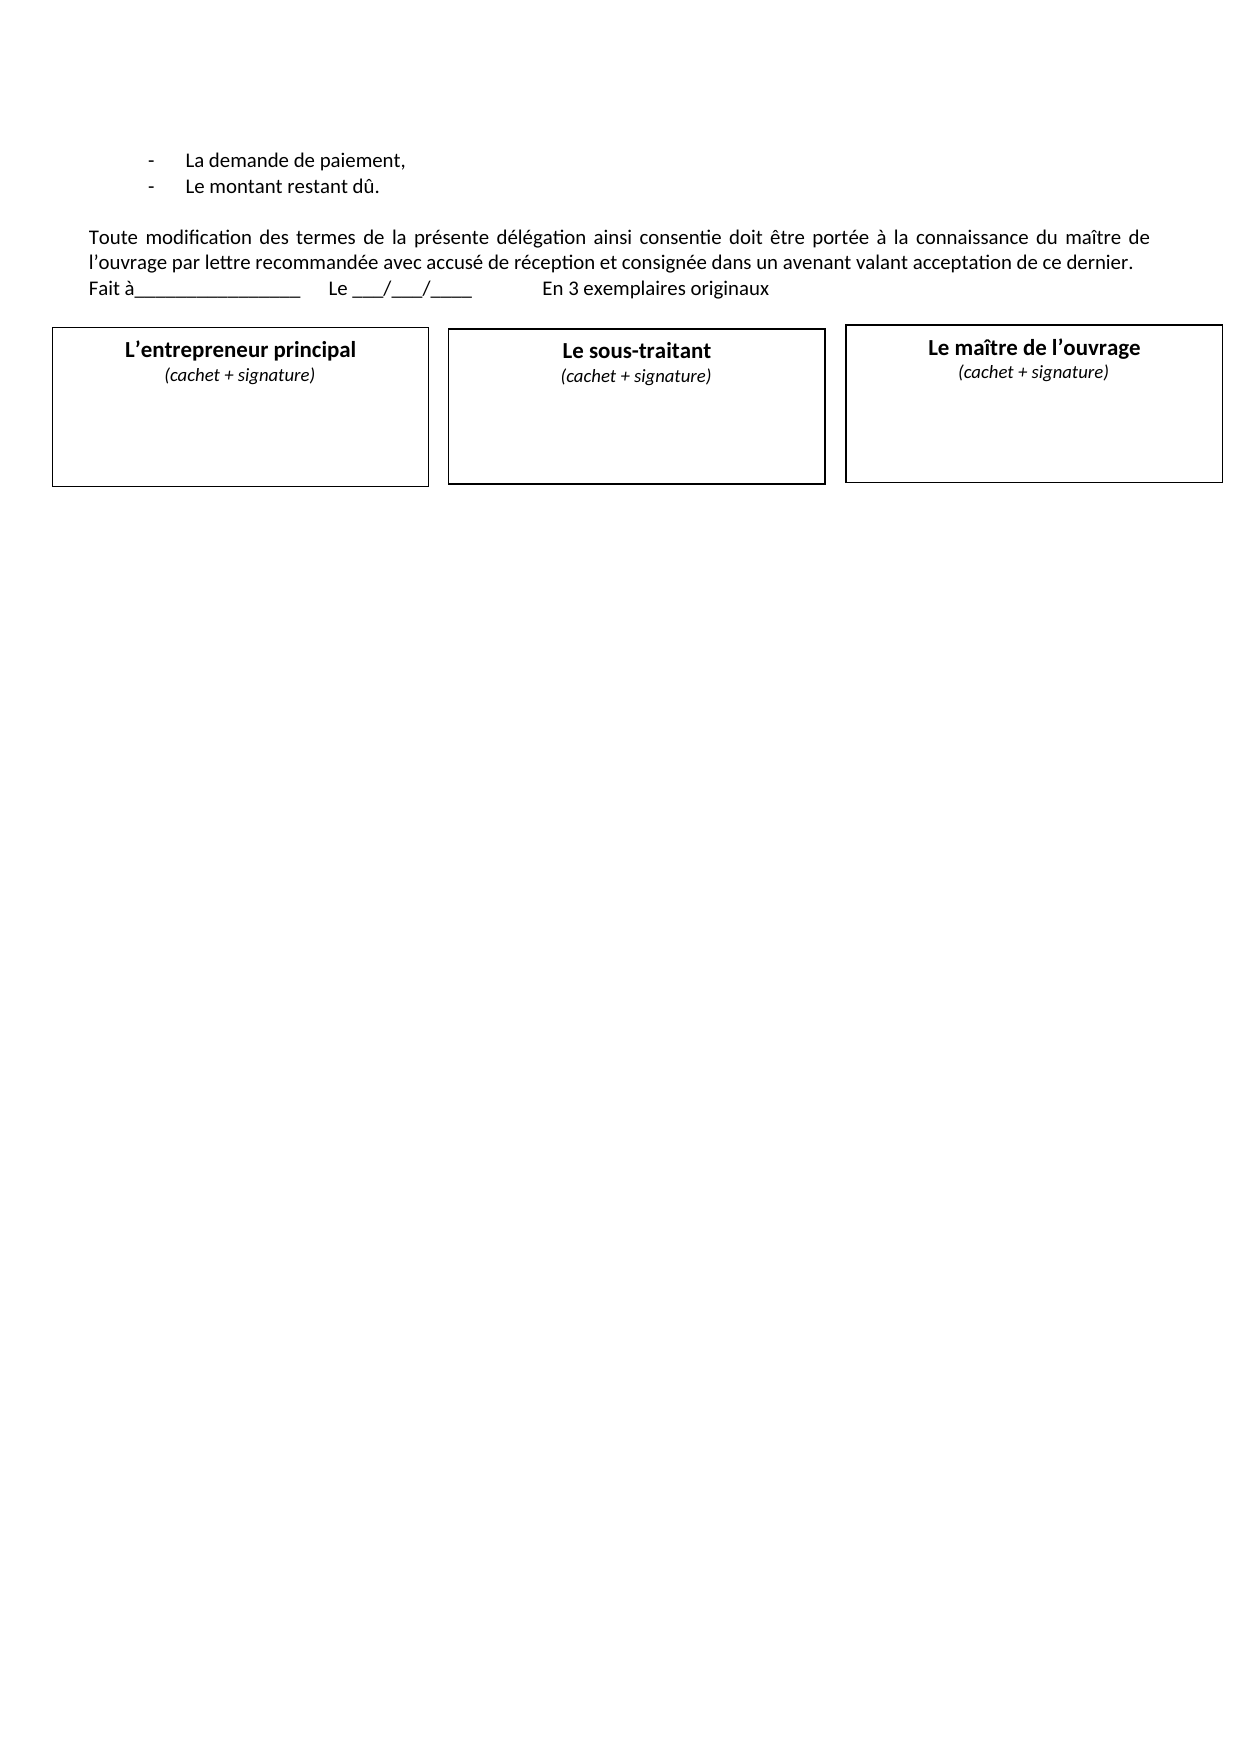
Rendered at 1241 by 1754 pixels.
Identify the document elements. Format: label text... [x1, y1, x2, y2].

list Le montant restant dû. [148, 173, 1152, 198]
text Fait à________________ Le ___/___/____ En 3 exemplaires originaux [88, 275, 1152, 300]
list La demande de paiement, [148, 148, 1152, 173]
text Toute modification des termes de la présente délégation ainsi consentie doit être portée à la connaissance du maître de l’ouvrage par lettre recommandée avec accusé de réception et consignée dans un avenant valant acceptation de ce dernier. [88, 224, 1152, 275]
